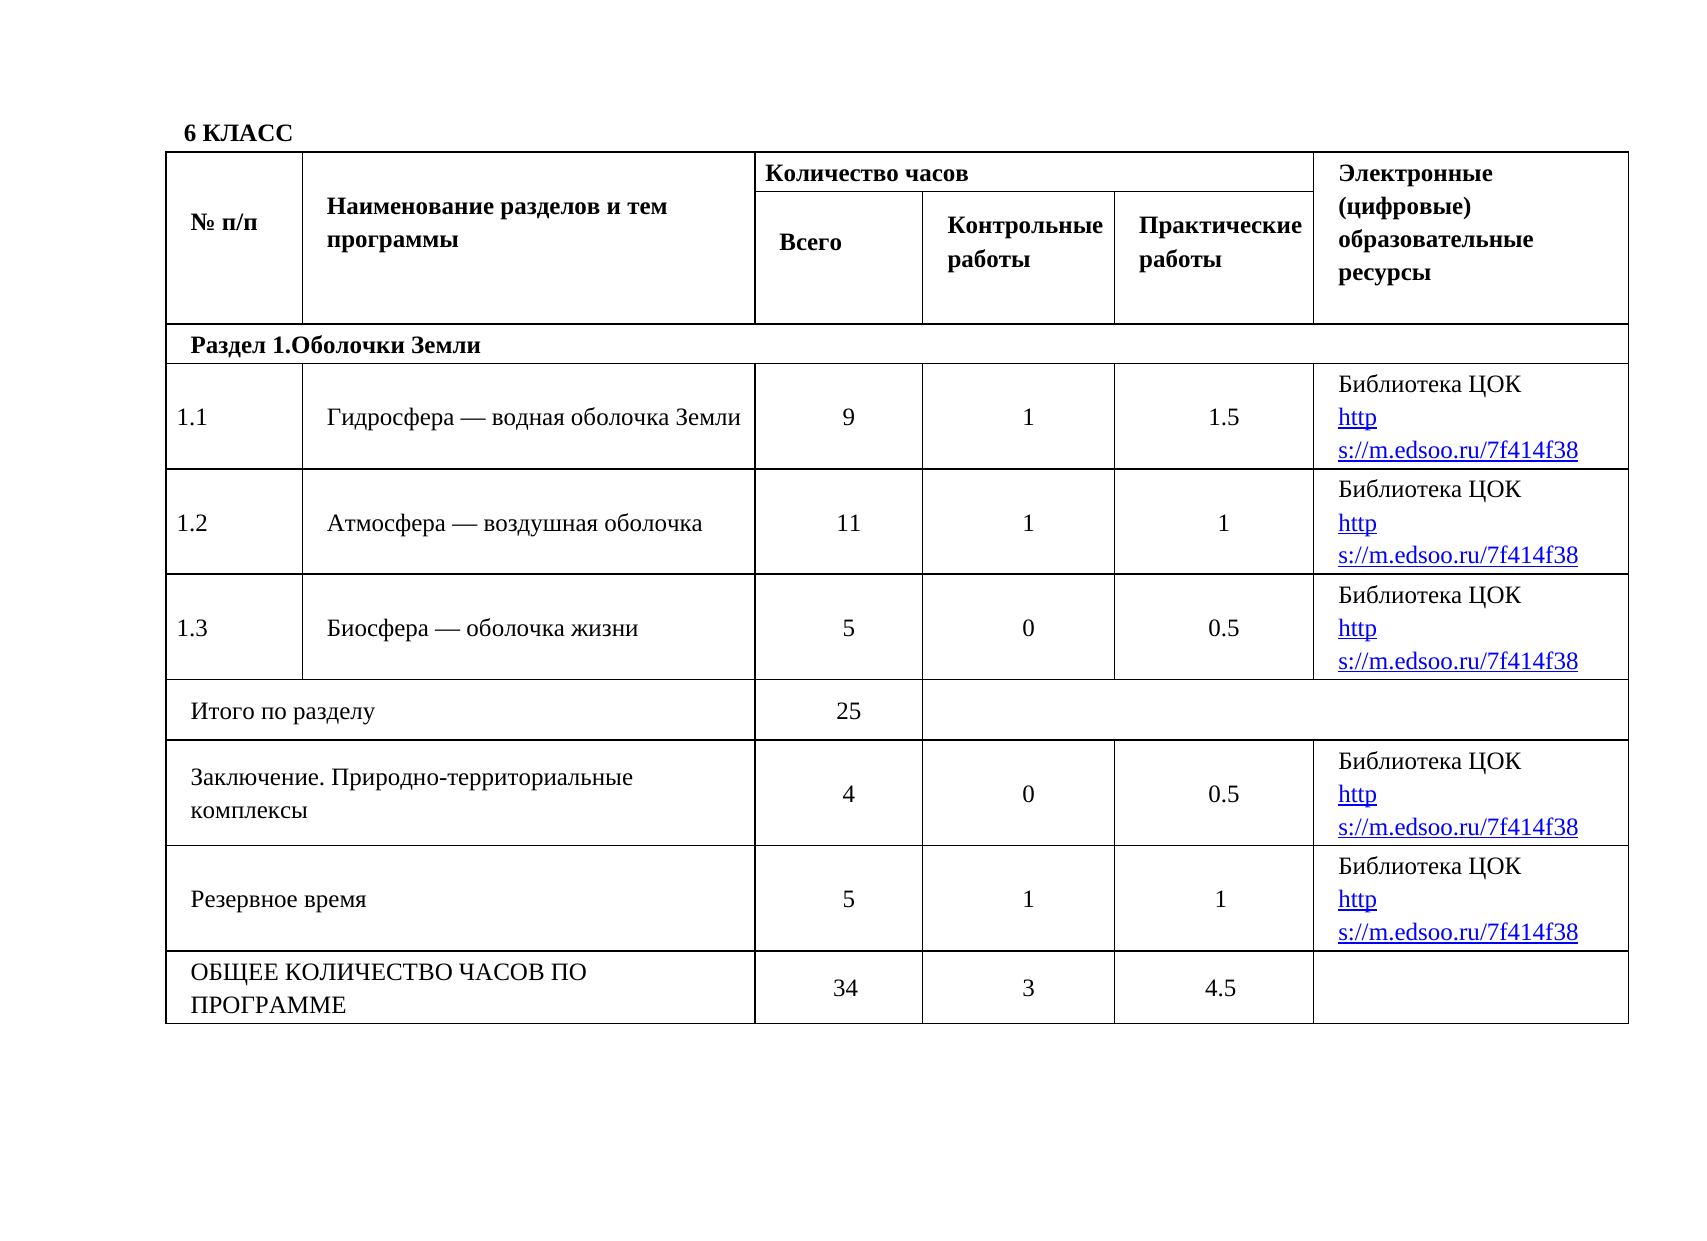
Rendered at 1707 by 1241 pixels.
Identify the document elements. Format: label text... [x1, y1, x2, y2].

table_cell 1 [1115, 846, 1313, 950]
table_header Количество часов [756, 153, 1313, 191]
table_cell Биосфера — оболочка жизни [303, 575, 754, 679]
table_cell 9 [756, 364, 922, 468]
table_cell Всего [756, 192, 922, 323]
table_header Наименование разделов и тем программы [303, 153, 754, 323]
table_cell Библиотека ЦОК https://m.edsoo.ru/7f414f38 [1314, 741, 1628, 845]
table_cell Раздел 1.Оболочки Земли [167, 325, 1628, 362]
table_cell Библиотека ЦОК https://m.edsoo.ru/7f414f38 [1314, 575, 1628, 679]
table_header № п/п [167, 153, 302, 323]
table_cell 4 [756, 741, 922, 845]
table_cell Библиотека ЦОК https://m.edsoo.ru/7f414f38 [1314, 364, 1628, 468]
table_header Электронные (цифровые) образовательные ресурсы [1314, 153, 1628, 323]
table_cell 0 [923, 741, 1114, 845]
text 6 КЛАСС [177, 118, 1618, 147]
table_cell Практические работы [1115, 192, 1313, 323]
table_cell ОБЩЕЕ КОЛИЧЕСТВО ЧАСОВ ПО ПРОГРАММЕ [167, 952, 754, 1022]
table_cell 11 [756, 470, 922, 573]
table_cell [1314, 952, 1628, 1022]
table_cell 0.5 [1115, 741, 1313, 845]
table_cell Резервное время [167, 846, 754, 950]
table_cell Библиотека ЦОК https://m.edsoo.ru/7f414f38 [1314, 470, 1628, 573]
table_cell [923, 680, 1628, 739]
table_cell 0.5 [1115, 575, 1313, 679]
table_cell 1.1 [167, 364, 302, 468]
table_cell Гидросфера — водная оболочка Земли [303, 364, 754, 468]
table_cell Итого по разделу [167, 680, 754, 739]
table_cell 5 [756, 846, 922, 950]
table_cell 25 [756, 680, 922, 739]
table_cell 0 [923, 575, 1114, 679]
table_cell 1.5 [1115, 364, 1313, 468]
table_cell Библиотека ЦОК https://m.edsoo.ru/7f414f38 [1314, 846, 1628, 950]
table_cell 1 [923, 470, 1114, 573]
table_cell 1 [923, 364, 1114, 468]
table_cell 5 [756, 575, 922, 679]
table_cell 34 [756, 952, 922, 1022]
table_cell 1.3 [167, 575, 302, 679]
table_cell Атмосфера — воздушная оболочка [303, 470, 754, 573]
table_cell 1 [923, 846, 1114, 950]
table_cell Контрольные работы [923, 192, 1114, 323]
table_cell 3 [923, 952, 1114, 1022]
table_cell 4.5 [1115, 952, 1313, 1022]
table_cell 1 [1115, 470, 1313, 573]
table_cell Заключение. Природно-территориальные комплексы [167, 741, 754, 845]
table_cell 1.2 [167, 470, 302, 573]
